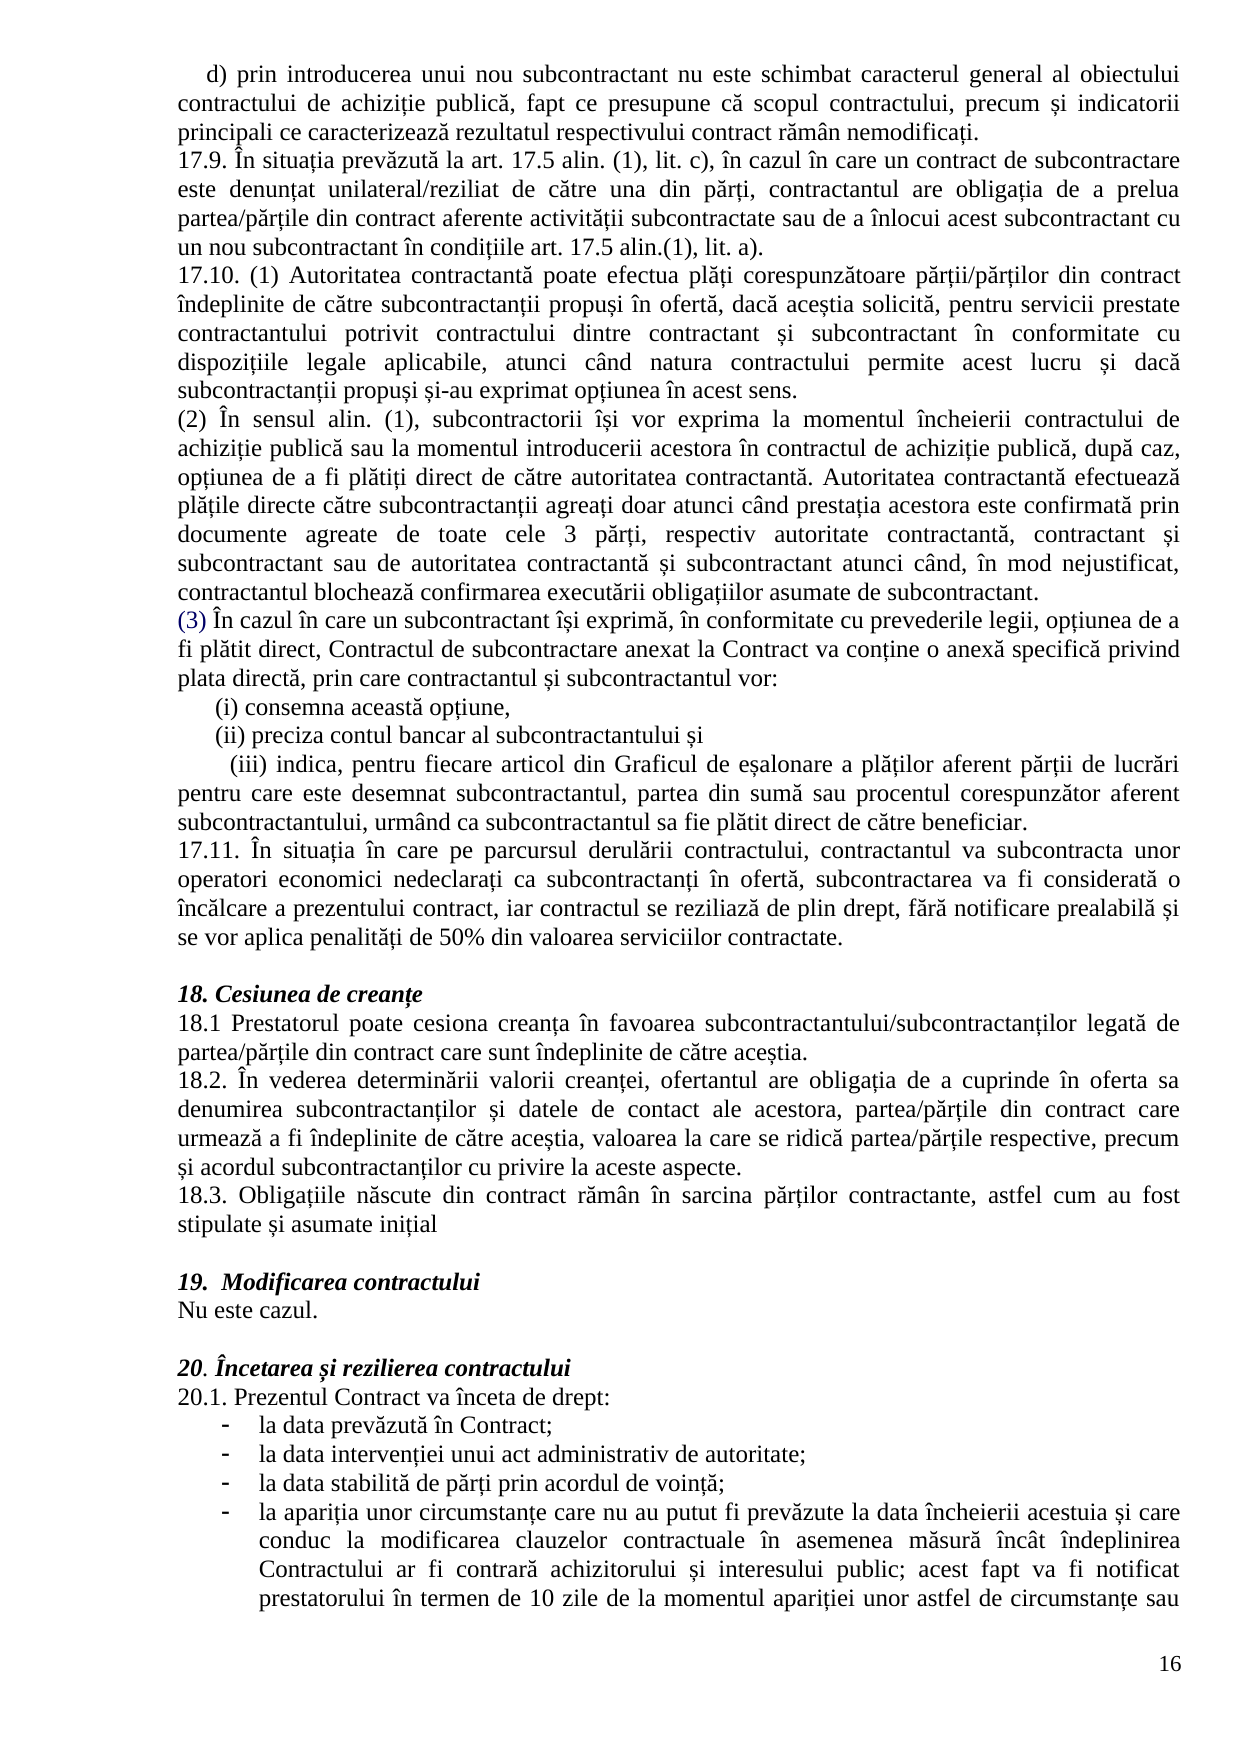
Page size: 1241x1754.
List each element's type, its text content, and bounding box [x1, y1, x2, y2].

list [221, 1497, 1181, 1612]
text 18.2. În vederea determinării valorii creanței, ofertantul are obligația de a cuprinde în oferta sa denumirea subcontractanților și datele de contact ale acestora, partea/părțile din contract care urmează a fi îndeplinite de către aceștia, valoarea la care se ridică partea/părțile respective, precum și acordul subcontractanților cu privire la aceste aspecte. [177, 1065, 1181, 1180]
text (iii) indica, pentru fiecare articol din Graficul de eșalonare a plăților aferent părții de lucrări pentru care este desemnat subcontractantul, partea din sumă sau procentul corespunzător aferent subcontractantului, urmând ca subcontractantul sa fie plătit direct de către beneficiar. [177, 749, 1181, 835]
text (2) În sensul alin. (1), subcontractorii își vor exprima la momentul încheierii contractului de achiziție publică sau la momentul introducerii acestora în contractul de achiziție publică, după caz, opțiunea de a fi plătiți direct de către autoritatea contractantă. Autoritatea contractantă efectuează plățile directe către subcontractanții agreați doar atunci când prestația acestora este confirmată prin documente agreate de toate cele 3 părți, respectiv autoritate contractantă, contractant și subcontractant sau de autoritatea contractantă și subcontractant atunci când, în mod nejustificat, contractantul blochează confirmarea executării obligațiilor asumate de subcontractant. [177, 404, 1181, 605]
list la data intervenției unui act administrativ de autoritate; [221, 1439, 1181, 1468]
text 18.1 Prestatorul poate cesiona creanța în favoarea subcontractantului/subcontractanților legată de partea/părțile din contract care sunt îndeplinite de către aceștia. [177, 1008, 1181, 1065]
text 17.9. În situația prevăzută la art. 17.5 alin. (1), lit. c), în cazul în care un contract de subcontractare este denunțat unilateral/reziliat de către una din părți, contractantul are obligația de a prelua partea/părțile din contract aferente activității subcontractate sau de a înlocui acest subcontractant cu un nou subcontractant în condițiile art. 17.5 alin.(1), lit. a). [177, 145, 1181, 260]
text 18. Cesiunea de creanțe [177, 979, 1181, 1008]
text 19. Modificarea contractului [177, 1267, 1181, 1295]
text d) prin introducerea unui nou subcontractant nu este schimbat caracterul general al obiectului contractului de achiziție publică, fapt ce presupune că scopul contractului, precum și indicatorii principali ce caracterizează rezultatul respectivului contract rămân nemodificați. [177, 59, 1181, 145]
text 17.11. În situația în care pe parcursul derulării contractului, contractantul va subcontracta unor operatori economici nedeclarați ca subcontractanți în ofertă, subcontractarea va fi considerată o încălcare a prezentului contract, iar contractul se reziliază de plin drept, fără notificare prealabilă și se vor aplica penalități de 50% din valoarea serviciilor contractate. [177, 835, 1181, 950]
list la data prevăzută în Contract; [221, 1410, 1181, 1439]
text Nu este cazul. [177, 1295, 1181, 1324]
text (3) În cazul în care un subcontractant își exprimă, în conformitate cu prevederile legii, opțiunea de a fi plătit direct, Contractul de subcontractare anexat la Contract va conține o anexă specifică privind plata directă, prin care contractantul și subcontractantul vor: [177, 605, 1181, 692]
text 17.10. (1) Autoritatea contractantă poate efectua plăți corespunzătoare părții/părților din contract îndeplinite de către subcontractanții propuși în ofertă, dacă aceștia solicită, pentru servicii prestate contractantului potrivit contractului dintre contractant și subcontractant în conformitate cu dispozițiile legale aplicabile, atunci când natura contractului permite acest lucru și dacă subcontractanții propuși și-au exprimat opțiunea în acest sens. [177, 260, 1181, 404]
text 20.1. Prezentul Contract va înceta de drept: [177, 1382, 1181, 1410]
list la data stabilită de părți prin acordul de voință; [221, 1468, 1181, 1497]
text 18.3. Obligațiile născute din contract rămân în sarcina părților contractante, astfel cum au fost stipulate și asumate inițial [177, 1180, 1181, 1238]
text 20. Încetarea și rezilierea contractului [177, 1353, 1181, 1382]
text (i) consemna această opțiune, [177, 692, 1181, 720]
text (ii) preciza contul bancar al subcontractantului și [177, 720, 1181, 749]
